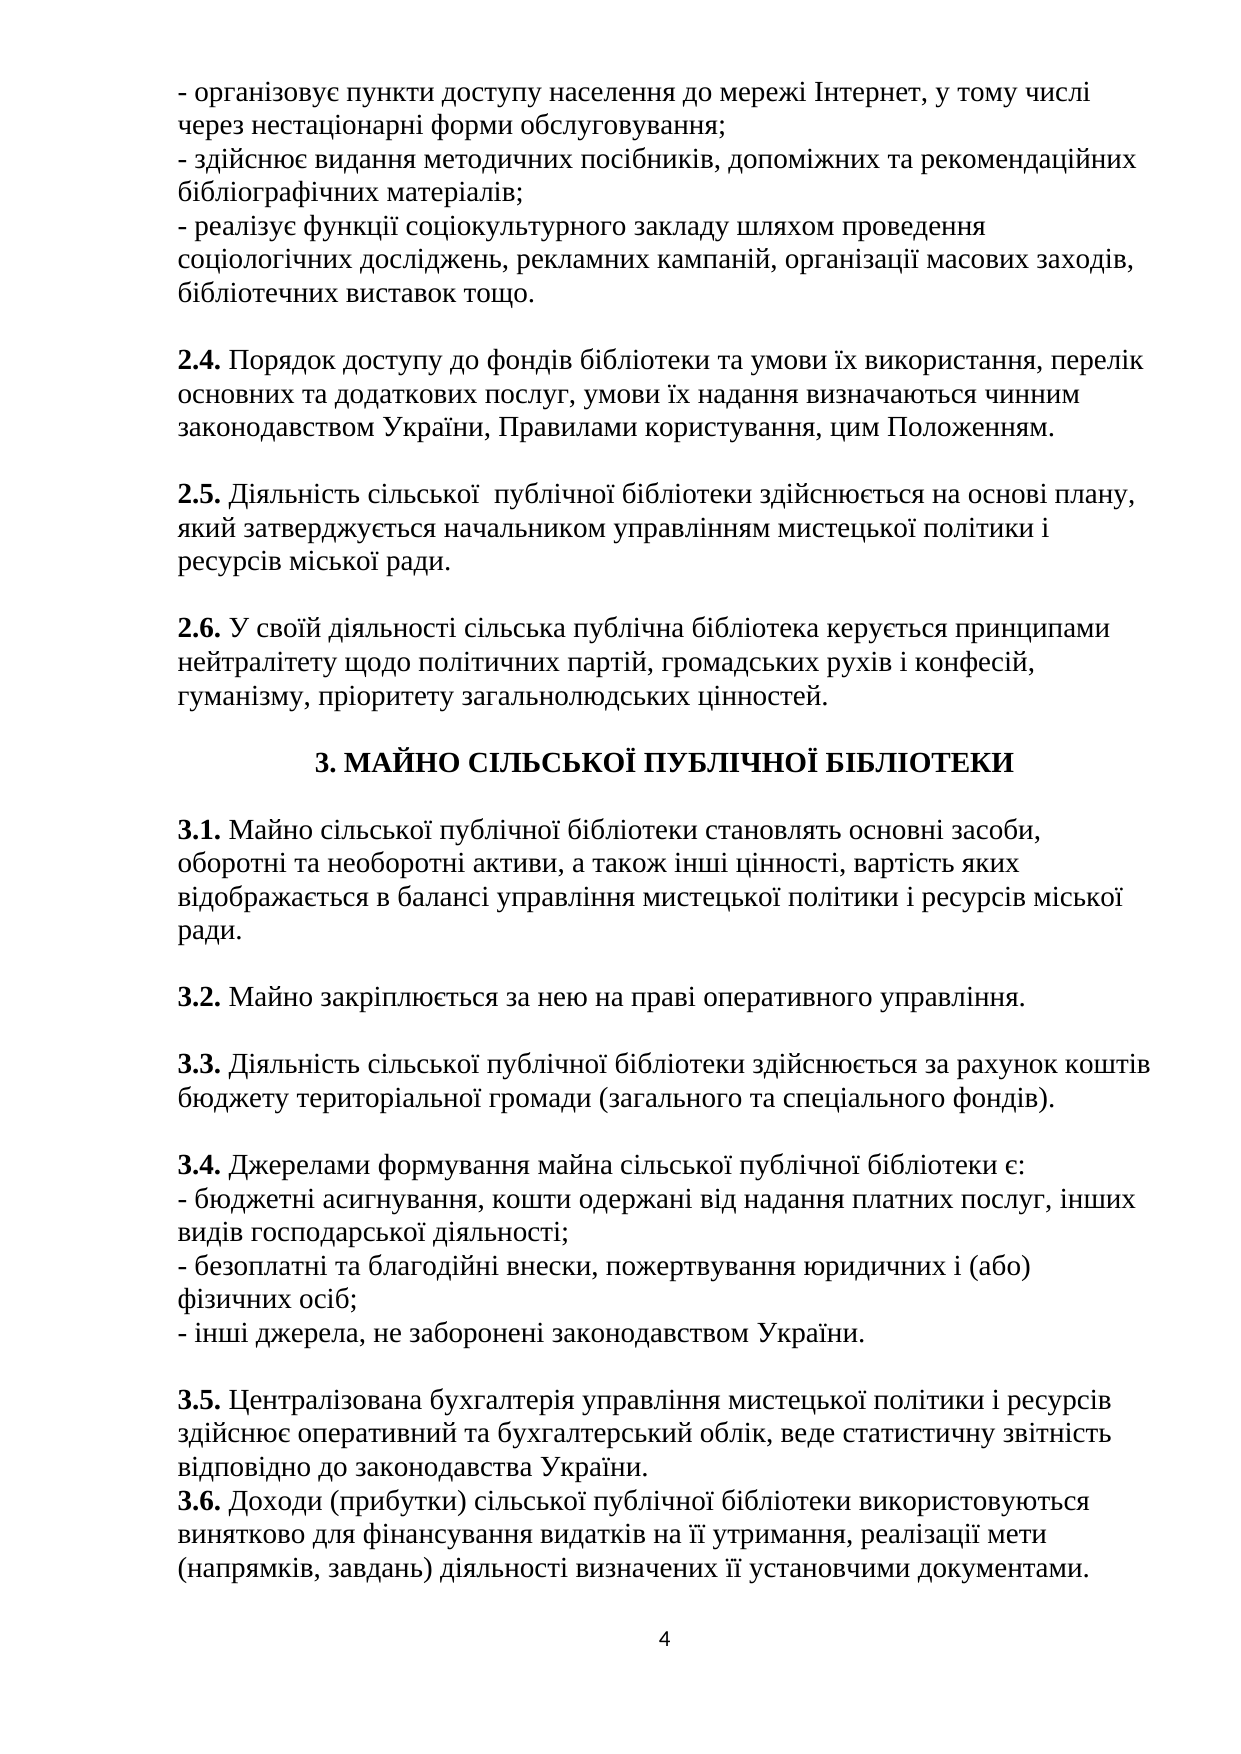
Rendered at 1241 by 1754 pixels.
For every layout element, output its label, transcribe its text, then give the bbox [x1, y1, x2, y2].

text 2.4. Порядок доступу до фондів бібліотеки та умови їх використання, перелік основних та додаткових послуг, умови їх надання визначаються чинним законодавством України, Правилами користування, цим Положенням. [177, 342, 1152, 443]
text 2.6. У своїй діяльності сільська публічна бібліотека керується принципами нейтралітету щодо політичних партій, громадських рухів і конфесій, гуманізму, пріоритету загальнолюдських цінностей. [177, 611, 1152, 711]
text - бюджетні асигнування, кошти одержані від надання платних послуг, інших видів господарської діяльності; [177, 1181, 1152, 1248]
text - безоплатні та благодійні внески, пожертвування юридичних і (або) фізичних осіб; [177, 1248, 1152, 1315]
text 3.6. Доходи (прибутки) сільської публічної бібліотеки використовуються винятково для фінансування видатків на її утримання, реалізації мети (напрямків, завдань) діяльності визначених її установчими документами. [177, 1483, 1152, 1583]
text 3.2. Майно закріплюється за нею на праві оперативного управління. [177, 979, 1152, 1013]
text 3.5. Централізована бухгалтерія управління мистецької політики і ресурсів здійснює оперативний та бухгалтерський облік, веде статистичну звітність відповідно до законодавства України. [177, 1382, 1152, 1483]
text 2.5. Діяльність сільської публічної бібліотеки здійснюється на основі плану, який затверджується начальником управлінням мистецької політики і ресурсів міської ради. [177, 476, 1152, 577]
text - реалізує функції соціокультурного закладу шляхом проведення соціологічних досліджень, рекламних кампаній, організації масових заходів, бібліотечних виставок тощо. [177, 208, 1152, 309]
text 3.4. Джерелами формування майна сільської публічної бібліотеки є: [177, 1147, 1152, 1181]
text 3. МАЙНО СІЛЬСЬКОЇ ПУБЛІЧНОЇ БІБЛІОТЕКИ [177, 745, 1152, 778]
text - інші джерела, не заборонені законодавством України. [177, 1315, 1152, 1348]
text - здійснює видання методичних посібників, допоміжних та рекомендаційних бібліографічних матеріалів; [177, 141, 1152, 208]
text 3.3. Діяльність сільської публічної бібліотеки здійснюється за рахунок коштів бюджету територіальної громади (загального та спеціального фондів). [177, 1047, 1152, 1114]
text 3.1. Майно сільської публічної бібліотеки становлять основні засоби, оборотні та необоротні активи, а також інші цінності, вартість яких відображається в балансі управління мистецької політики і ресурсів міської ради. [177, 812, 1152, 946]
text - організовує пункти доступу населення до мережі Інтернет, у тому числі через нестаціонарні форми обслуговування; [177, 74, 1152, 141]
